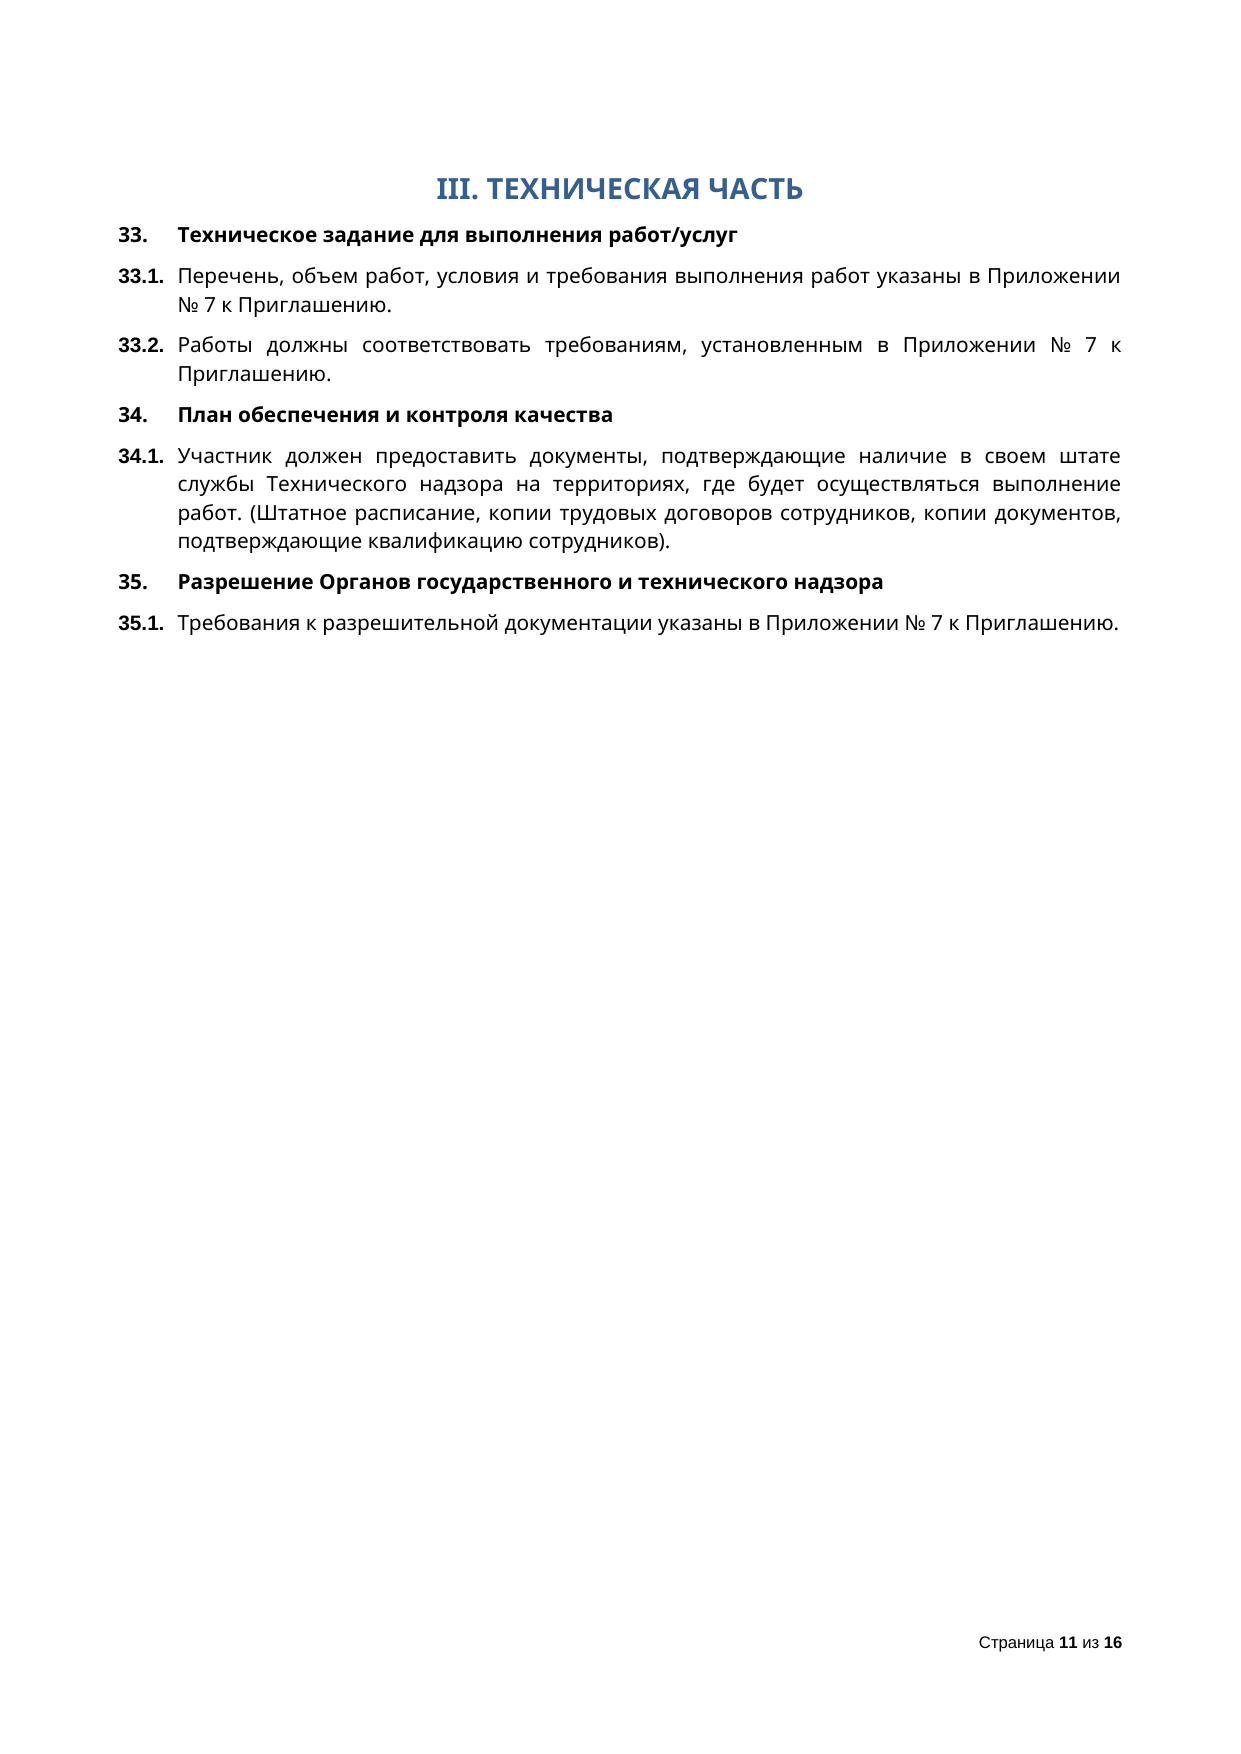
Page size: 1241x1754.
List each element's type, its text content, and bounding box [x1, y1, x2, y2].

list Работы должны соответствовать требованиям, установленным в Приложении № 7 к Приглашению. [118, 331, 1122, 387]
list Разрешение Органов государственного и технического надзора [118, 567, 1122, 596]
list Техническое задание для выполнения работ/услуг [118, 220, 1122, 249]
subtitle III. ТЕХНИЧЕСКАЯ ЧАСТЬ [118, 168, 1122, 208]
list Требования к разрешительной документации указаны в Приложении № 7 к Приглашению. [118, 608, 1122, 637]
list План обеспечения и контроля качества [118, 400, 1122, 428]
list Участник должен предоставить документы, подтверждающие наличие в своем штате службы Технического надзора на территориях, где будет осуществляться выполнение работ. (Штатное расписание, копии трудовых договоров сотрудников, копии документов, подтверждающие квалификацию сотрудников). [118, 441, 1122, 555]
list Перечень, объем работ, условия и требования выполнения работ указаны в Приложении № 7 к Приглашению. [118, 261, 1122, 318]
